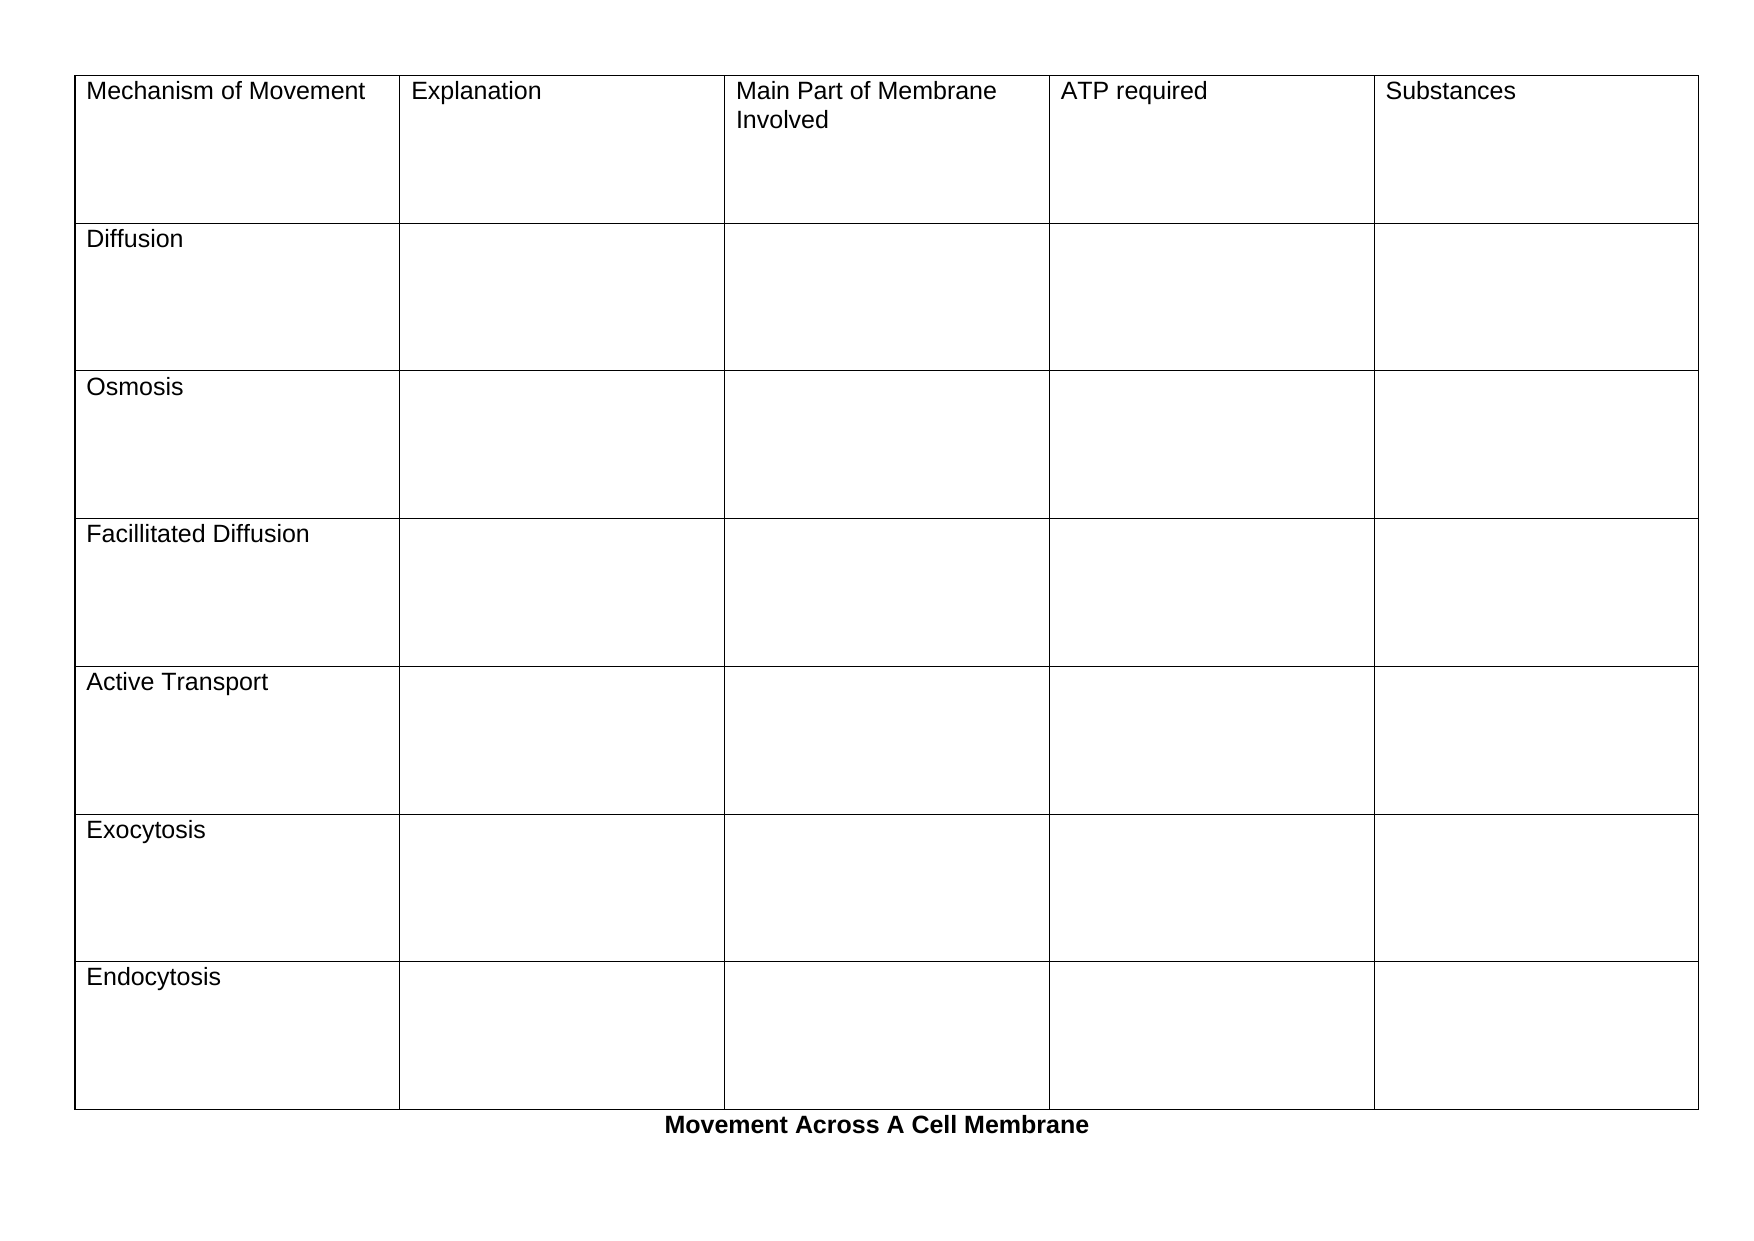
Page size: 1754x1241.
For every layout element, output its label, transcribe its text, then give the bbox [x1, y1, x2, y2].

table_cell [400, 519, 724, 666]
table_cell [1375, 962, 1698, 1109]
table_header Explanation [400, 76, 724, 223]
table_header ATP required [1050, 76, 1374, 223]
table_cell [1050, 371, 1374, 518]
table_cell [400, 962, 724, 1109]
table_cell Active Transport [76, 667, 399, 813]
table_cell Diffusion [76, 224, 399, 370]
table_header Mechanism of Movement [76, 76, 399, 223]
table_cell [725, 667, 1049, 813]
table_cell [1375, 667, 1698, 813]
table_cell [400, 371, 724, 518]
table_cell [1050, 224, 1374, 370]
table_cell [725, 519, 1049, 666]
table_header Main Part of Membrane Involved [725, 76, 1049, 223]
table_header Substances [1375, 76, 1698, 223]
table_cell [400, 815, 724, 961]
table_cell [1050, 962, 1374, 1109]
text Movement Across A Cell Membrane [75, 1110, 1679, 1139]
table_cell [1050, 519, 1374, 666]
table_cell [1375, 224, 1698, 370]
table_cell Exocytosis [76, 815, 399, 961]
table_cell [1050, 815, 1374, 961]
table_cell Endocytosis [76, 962, 399, 1109]
table_cell [725, 815, 1049, 961]
table_cell [725, 224, 1049, 370]
table_cell [1375, 815, 1698, 961]
table_cell [725, 371, 1049, 518]
table_cell Osmosis [76, 371, 399, 518]
table_cell [1050, 667, 1374, 813]
table_cell [1375, 519, 1698, 666]
table_cell [400, 224, 724, 370]
table_cell Facillitated Diffusion [76, 519, 399, 666]
table_cell [1375, 371, 1698, 518]
table_cell [725, 962, 1049, 1109]
table_cell [400, 667, 724, 813]
